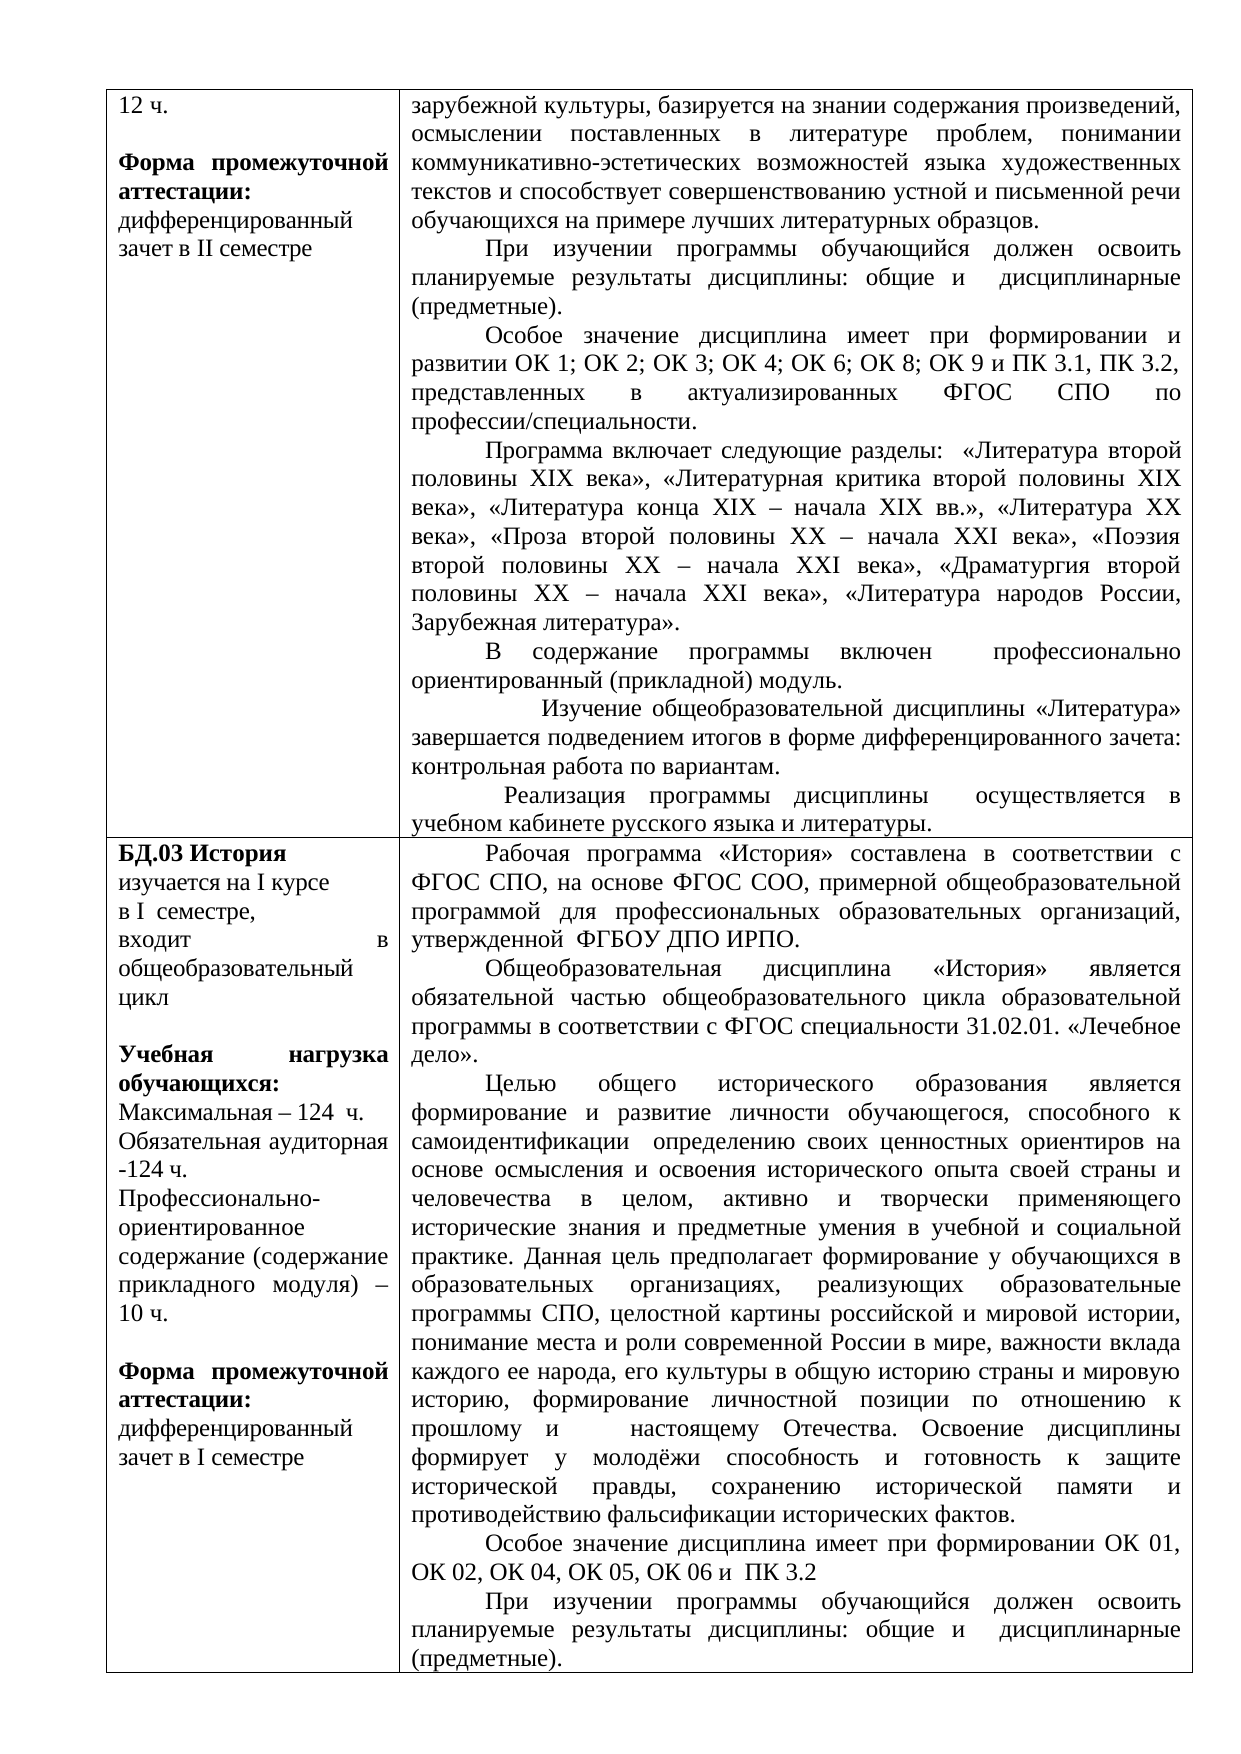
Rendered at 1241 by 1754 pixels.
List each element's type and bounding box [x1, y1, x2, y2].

table_cell [107, 838, 399, 1672]
table_cell [400, 90, 1192, 837]
table_cell [107, 90, 399, 837]
table_cell [400, 838, 1192, 1672]
